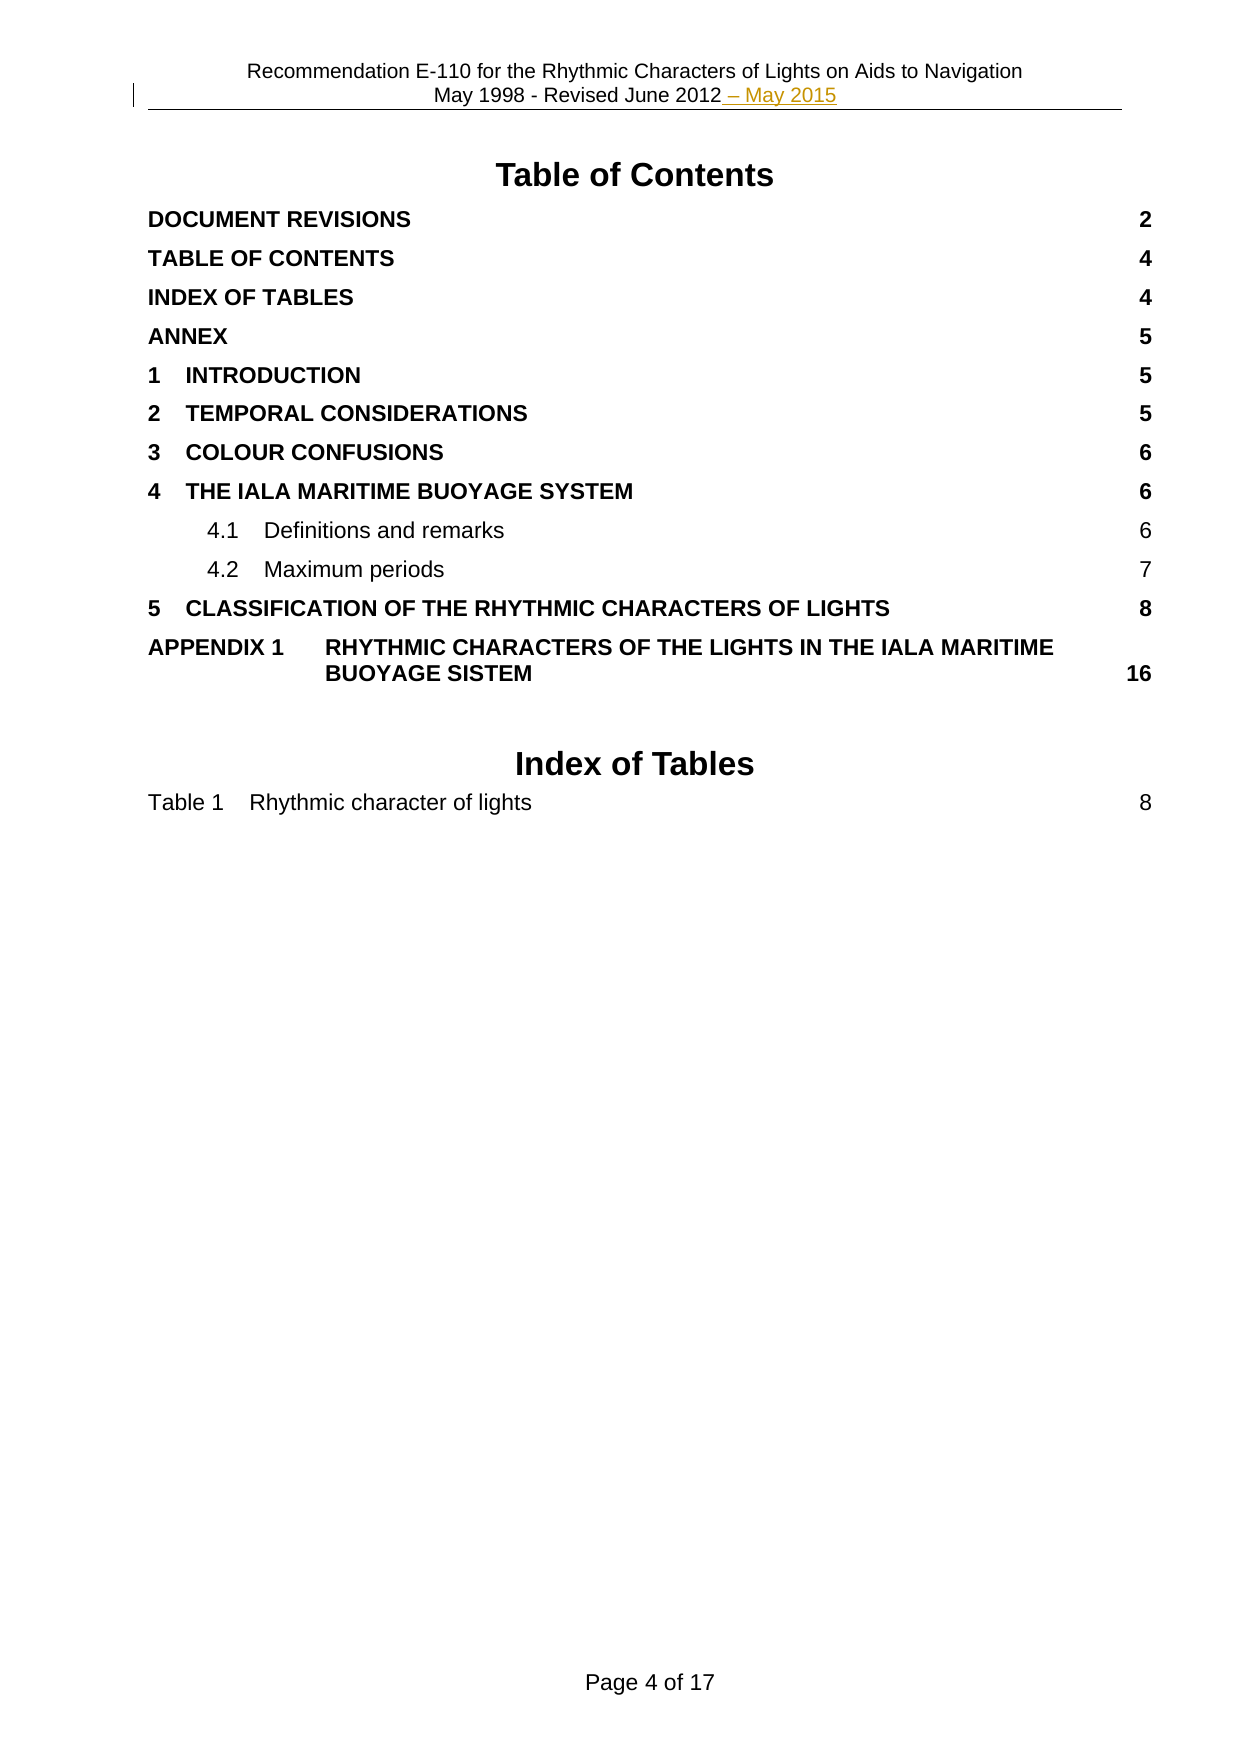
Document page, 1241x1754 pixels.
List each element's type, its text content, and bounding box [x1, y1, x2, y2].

text 5 CLASSIFICATION OF THE RHYTHMIC CHARACTERS OF LIGHTS 8 [148, 595, 1107, 621]
text 4.1 Definitions and remarks 6 [207, 517, 1092, 543]
text 4.2 Maximum periods 7 [207, 556, 1092, 582]
text 2 TEMPORAL CONSIDERATIONS 5 [148, 400, 1107, 427]
title Table of Contents [148, 155, 1122, 194]
title Index of Tables [148, 744, 1122, 782]
text Table of Contents 4 [148, 245, 1107, 271]
text Index of Tables 4 [148, 284, 1107, 310]
text 3 COLOUR CONFUSIONS 6 [148, 439, 1107, 466]
text Document Revisions 2 [148, 206, 1107, 232]
text 1 INTRODUCTION 5 [148, 362, 1107, 388]
text Annex 5 [148, 323, 1107, 349]
text Table 1 Rhythmic character of lights 8 [148, 788, 1122, 815]
text APPENDIX 1 RHYTHMIC CHARACTERS OF THE LIGHTS IN THE IALA MARITIME BUOYAGE SISTEM 16 [148, 633, 1122, 686]
text 4 THE IALA MARITIME BUOYAGE SYSTEM 6 [148, 478, 1107, 504]
